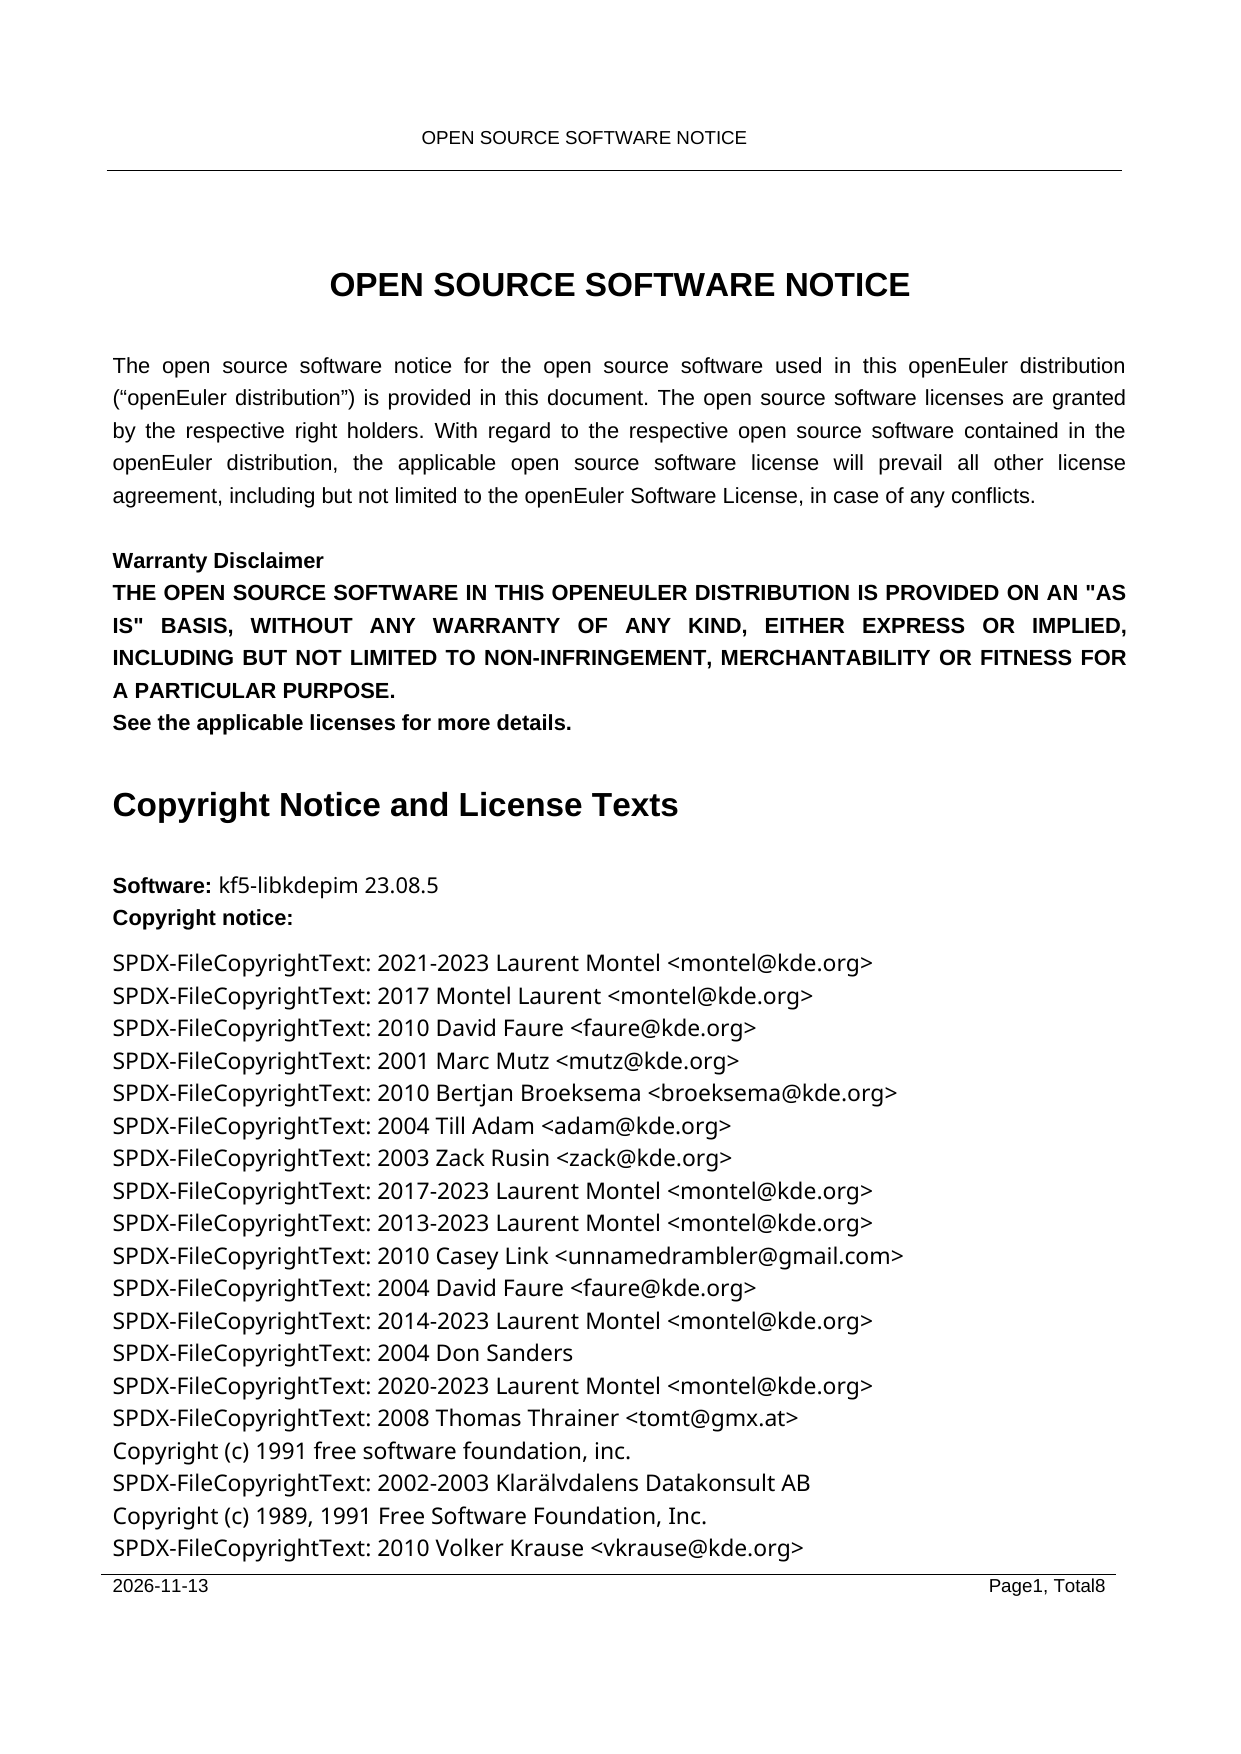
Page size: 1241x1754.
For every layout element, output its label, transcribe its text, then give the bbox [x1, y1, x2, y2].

text Warranty Disclaimer [112, 544, 1128, 576]
text Copyright Notice and License Texts [112, 771, 1128, 836]
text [112, 947, 1128, 1564]
text Copyright notice: [112, 901, 1128, 934]
text The open source software notice for the open source software used in this openEuler distribution (“openEuler distribution”) is provided in this document. The open source software licenses are granted by the respective right holders. With regard to the respective open source software contained in the openEuler distribution, the applicable open source software license will prevail all other license agreement, including but not limited to the openEuler Software License, in case of any conflicts. [112, 349, 1128, 511]
text THE OPEN SOURCE SOFTWARE IN THIS OPENEULER DISTRIBUTION IS PROVIDED ON AN "AS IS" BASIS, WITHOUT ANY WARRANTY OF ANY KIND, EITHER EXPRESS OR IMPLIED, INCLUDING BUT NOT LIMITED TO NON-INFRINGEMENT, MERCHANTABILITY OR FITNESS FOR A PARTICULAR PURPOSE. See the applicable licenses for more details. [112, 576, 1128, 739]
title Software: kf5-libkdepim 23.08.5 [112, 869, 1128, 901]
text OPEN SOURCE SOFTWARE NOTICE [112, 251, 1128, 316]
